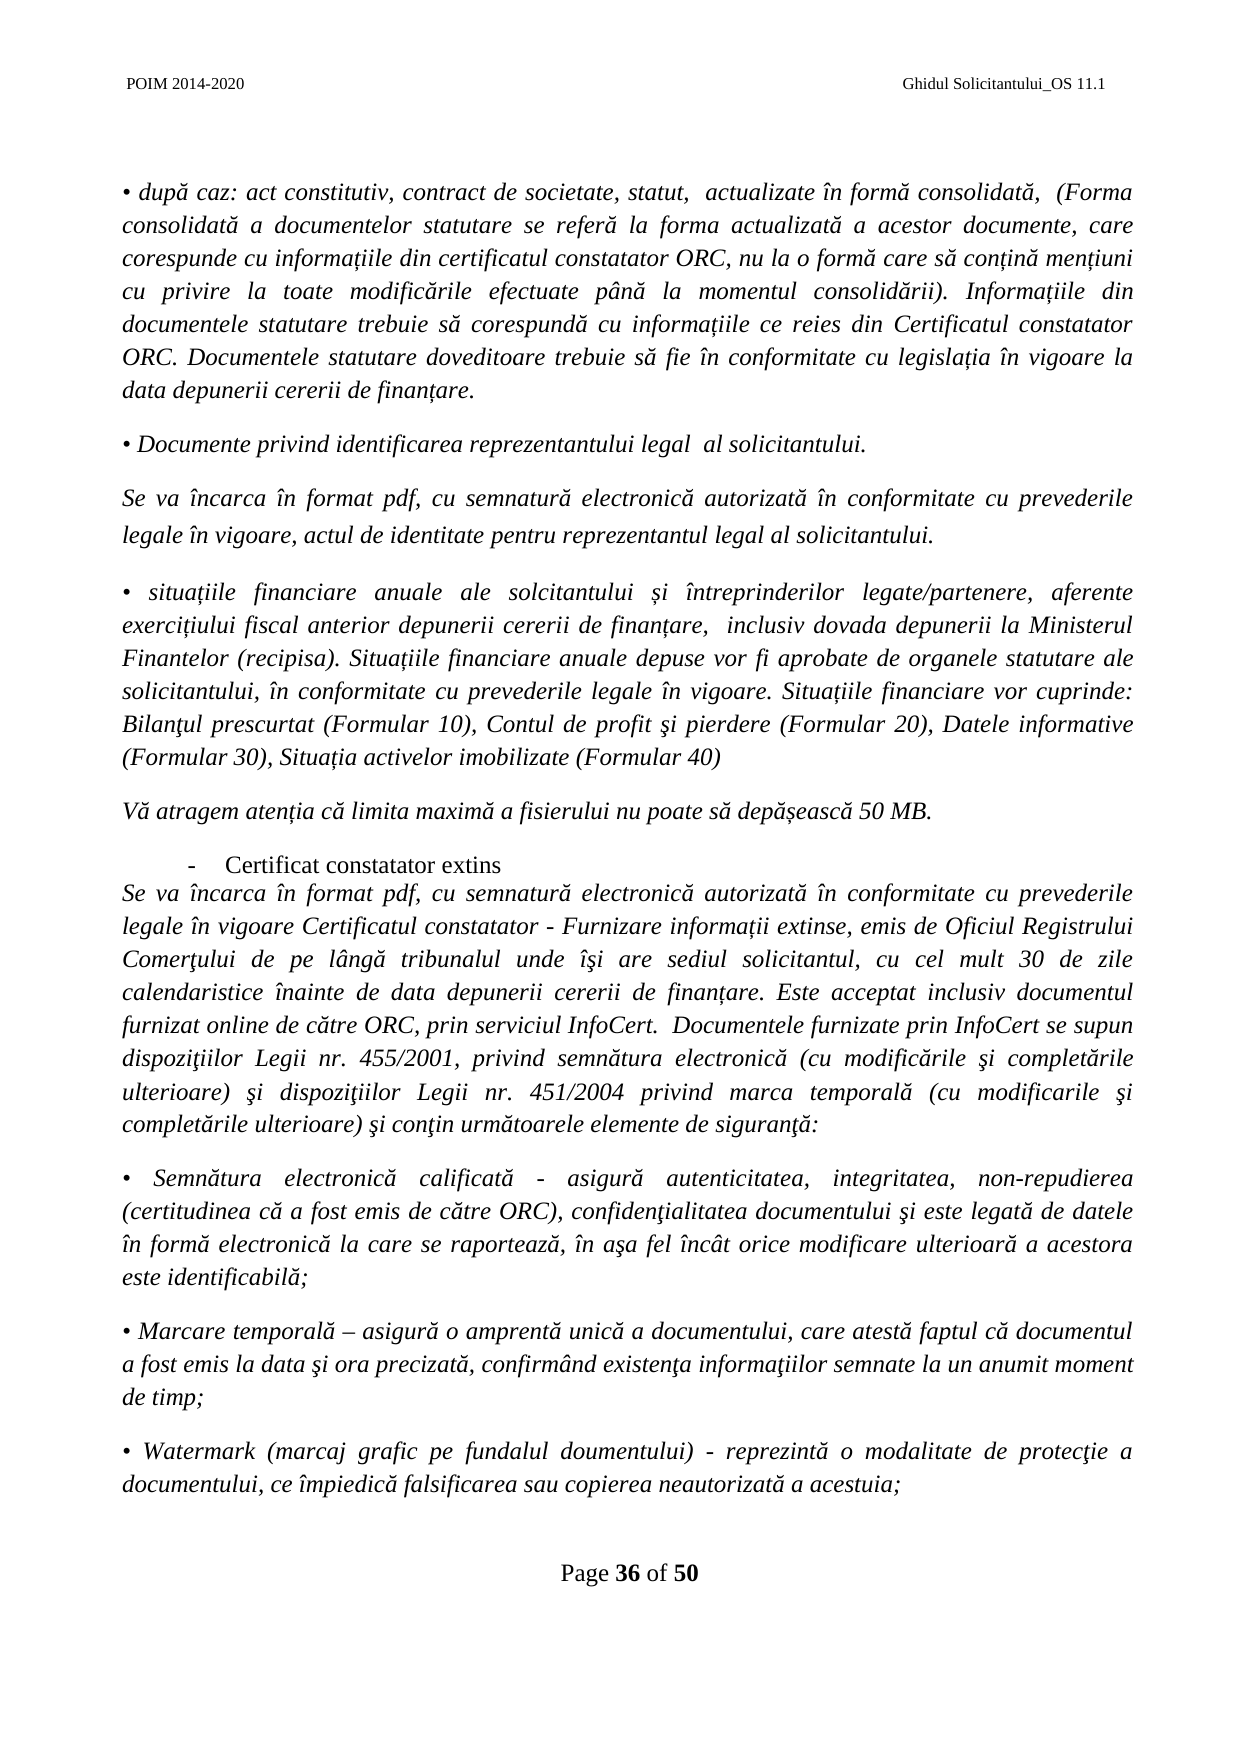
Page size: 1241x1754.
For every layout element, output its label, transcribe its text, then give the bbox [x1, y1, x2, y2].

text Vă atragem atenția că limita maximă a fisierului nu poate să depășească 50 MB. [122, 796, 1137, 824]
text • după caz: act constitutiv, contract de societate, statut, actualizate în formă consolidată, (Forma consolidată a documentelor statutare se referă la forma actualizată a acestor documente, care corespunde cu informațiile din certificatul constatator ORC, nu la o formă care să conțină mențiuni cu privire la toate modificările efectuate până la momentul consolidării). Informațiile din documentele statutare trebuie să corespundă cu informațiile ce reies din Certificatul constatator ORC. Documentele statutare doveditoare trebuie să fie în conformitate cu legislația în vigoare la data depunerii cererii de finanțare. [122, 177, 1137, 404]
text • Semnătura electronică calificată - asigură autenticitatea, integritatea, non-repudierea (certitudinea că a fost emis de către ORC), confidenţialitatea documentului şi este legată de datele în formă electronică la care se raportează, în aşa fel încât orice modificare ulterioară a acestora este identificabilă; [122, 1163, 1137, 1291]
text • Documente privind identificarea reprezentantului legal al solicitantului. [122, 429, 1137, 458]
text • Marcare temporală – asigură o amprentă unică a documentului, care atestă faptul că documentul a fost emis la data şi ora precizată, confirmând existenţa informaţiilor semnate la un anumit moment de timp; [122, 1316, 1137, 1411]
text • situațiile financiare anuale ale solcitantului și întreprinderilor legate/partenere, aferente exercițiului fiscal anterior depunerii cererii de finanțare, inclusiv dovada depunerii la Ministerul Finantelor (recipisa). Situațiile financiare anuale depuse vor fi aprobate de organele statutare ale solicitantului, în conformitate cu prevederile legale în vigoare. Situațiile financiare vor cuprinde: Bilanţul prescurtat (Formular 10), Contul de profit şi pierdere (Formular 20), Datele informative (Formular 30), Situația activelor imobilizate (Formular 40) [122, 577, 1137, 771]
text • Watermark (marcaj grafic pe fundalul doumentului) - reprezintă o modalitate de protecţie a documentului, ce împiedică falsificarea sau copierea neautorizată a acestuia; [122, 1436, 1137, 1498]
text Se va încarca în format pdf, cu semnatură electronică autorizată în conformitate cu prevederile legale în vigoare, actul de identitate pentru reprezentantul legal al solicitantului. [122, 483, 1137, 551]
text Se va încarca în format pdf, cu semnatură electronică autorizată în conformitate cu prevederile legale în vigoare Certificatul constatator - Furnizare informații extinse, emis de Oficiul Registrului Comerţului de pe lângă tribunalul unde îşi are sediul solicitantul, cu cel mult 30 de zile calendaristice înainte de data depunerii cererii de finanțare. Este acceptat inclusiv documentul furnizat online de către ORC, prin serviciul InfoCert. Documentele furnizate prin InfoCert se supun dispoziţiilor Legii nr. 455/2001, privind semnătura electronică (cu modificările şi completările ulterioare) şi dispoziţiilor Legii nr. 451/2004 privind marca temporală (cu modificarile şi completările ulterioare) şi conţin următoarele elemente de siguranţă: [122, 878, 1137, 1138]
list Certificat constatator extins [187, 850, 1137, 878]
